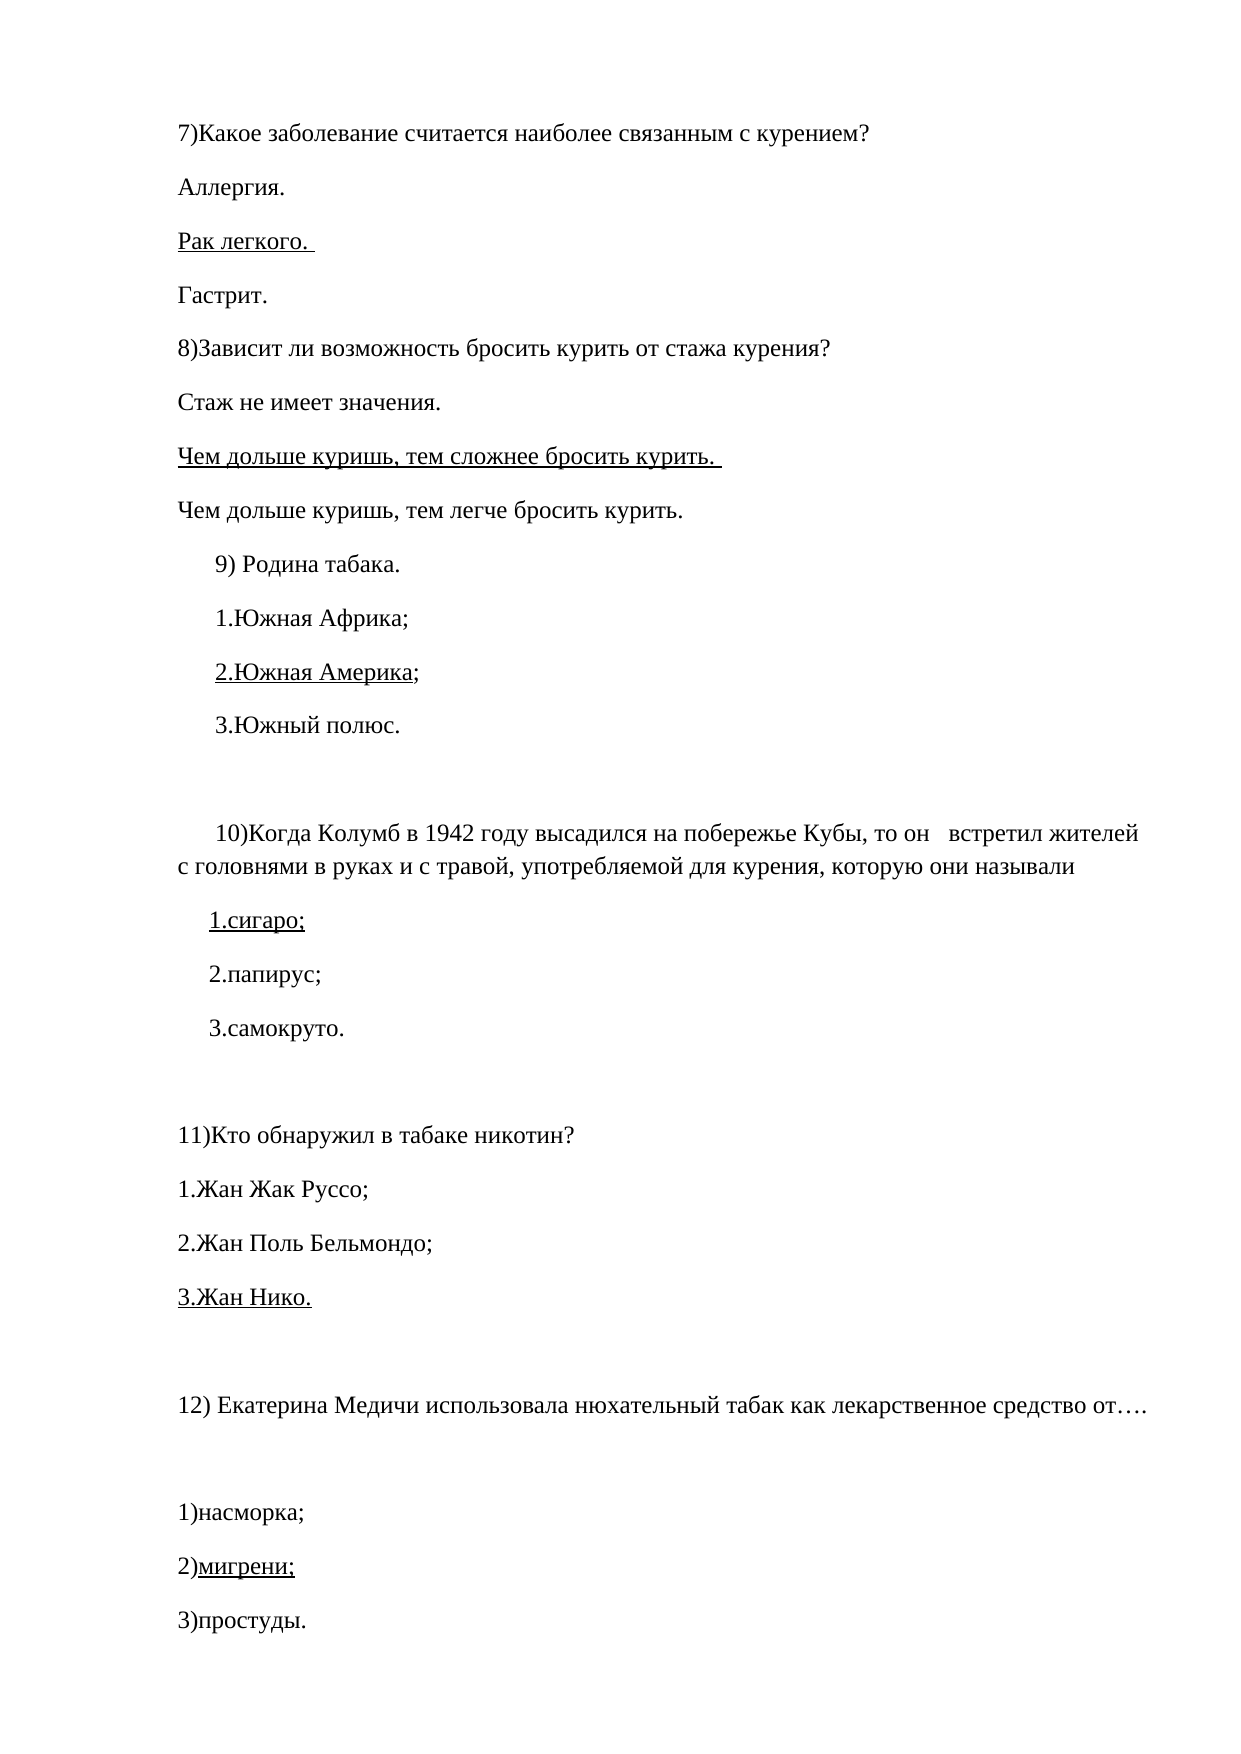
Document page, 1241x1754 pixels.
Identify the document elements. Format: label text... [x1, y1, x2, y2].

text 11)Кто обнаружил в табаке никотин? [177, 1121, 1152, 1149]
text 2.папирус; [177, 959, 1152, 988]
text 1)насморка; [177, 1497, 1152, 1526]
text 3.самокруто. [177, 1013, 1152, 1042]
text 12) Екатерина Медичи использовала нюхательный табак как лекарственное средство от…. [177, 1390, 1152, 1418]
text 7)Какое заболевание считается наиболее связанным с курением? [177, 118, 1152, 147]
text 1.сигаро; [177, 905, 1152, 934]
text Рак легкого. [177, 226, 1152, 254]
text Аллергия. [177, 172, 1152, 201]
text 3.Южный полюс. [177, 711, 1152, 739]
text Стаж не имеет значения. [177, 387, 1152, 416]
text Чем дольше куришь, тем легче бросить курить. [177, 495, 1152, 524]
text 2.Южная Америка; [177, 657, 1152, 685]
text 3.Жан Нико. [177, 1282, 1152, 1311]
text 1.Жан Жак Руссо; [177, 1174, 1152, 1203]
text Гастрит. [177, 280, 1152, 308]
text 3)простуды. [177, 1605, 1152, 1634]
text 2.Жан Поль Бельмондо; [177, 1228, 1152, 1257]
text 10)Когда Колумб в 1942 году высадился на побережье Кубы, то он встретил жителей с головнями в руках и с травой, употребляемой для курения, которую они называли [177, 818, 1152, 880]
text 2)мигрени; [177, 1551, 1152, 1580]
text 1.Южная Африка; [177, 603, 1152, 632]
text Чем дольше куришь, тем сложнее бросить курить. [177, 441, 1152, 470]
text 8)Зависит ли возможность бросить курить от стажа курения? [177, 333, 1152, 362]
text 9) Родина табака. [177, 549, 1152, 578]
